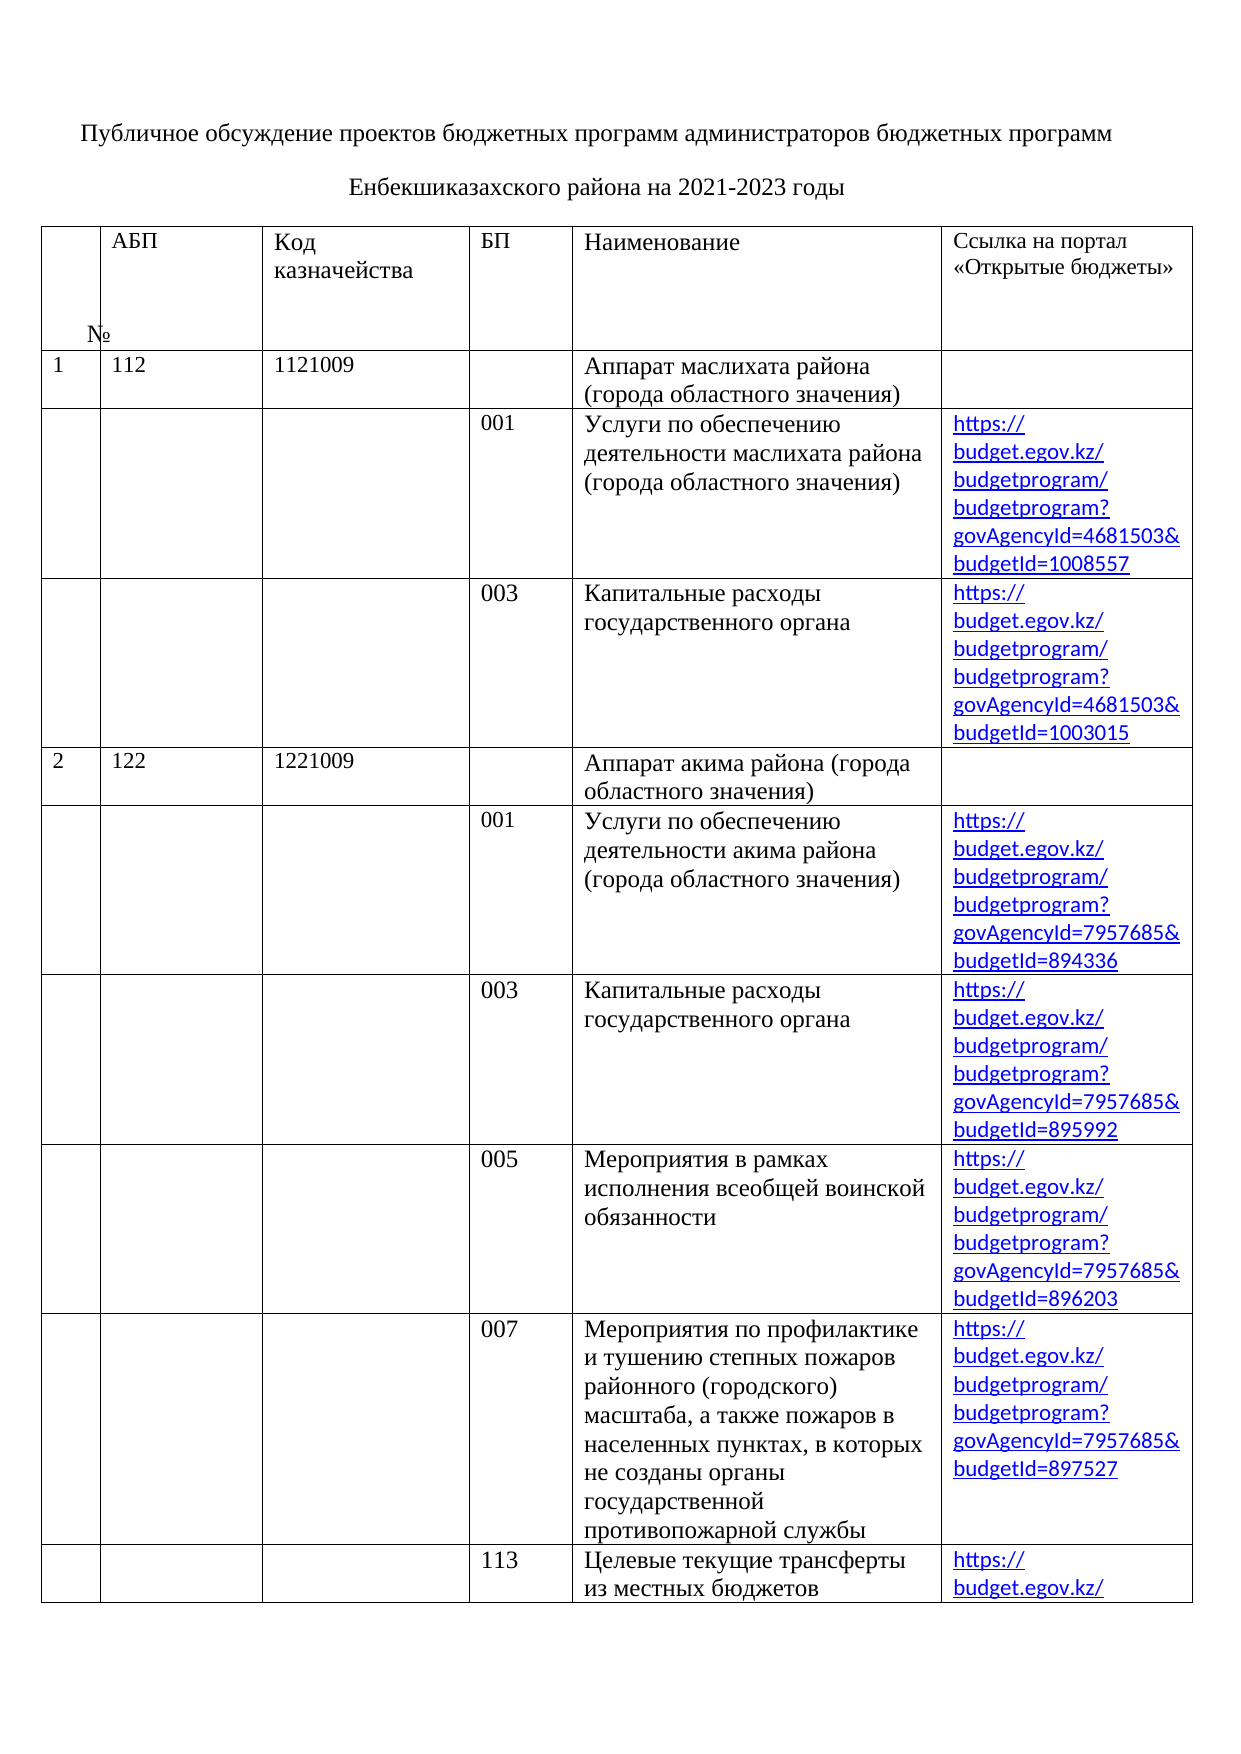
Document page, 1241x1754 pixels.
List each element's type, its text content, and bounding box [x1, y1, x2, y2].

table_cell [42, 1545, 100, 1602]
table_cell [42, 579, 100, 747]
text Енбекшиказахского района на 2021-2023 годы [12, 172, 1181, 201]
table_cell [101, 806, 262, 974]
table_cell 007 [470, 1314, 572, 1544]
table_cell [101, 1545, 262, 1602]
table_cell [263, 409, 469, 577]
table_cell [42, 1314, 100, 1544]
table_cell https://budget.egov.kz/budgetprogram/budgetprogram?govAgencyId=7957685&budgetId=897527 [942, 1314, 1192, 1544]
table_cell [573, 1545, 941, 1602]
table_cell [263, 806, 469, 974]
table_cell 005 [470, 1145, 572, 1313]
table_cell [942, 748, 1192, 805]
table_cell https://budget.egov.kz/budgetprogram/budgetprogram?govAgencyId=4681503&budgetId=1003015 [942, 579, 1192, 747]
table_cell [263, 1545, 469, 1602]
table_cell [263, 1145, 469, 1313]
table_cell Услуги по обеспечению деятельности акима района (города областного значения) [573, 806, 941, 974]
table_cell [942, 1545, 1192, 1602]
table_cell 003 [470, 579, 572, 747]
table_cell [263, 579, 469, 747]
table_cell Мероприятия по профилактике и тушению степных пожаров районного (городского) масштаба, а также пожаров в населенных пунктах, в которых не созданы органы государственной противопожарной службы [573, 1314, 941, 1544]
table_cell [101, 975, 262, 1143]
table_cell [263, 975, 469, 1143]
table_cell https://budget.egov.kz/budgetprogram/budgetprogram?govAgencyId=4681503&budgetId=1008557 [942, 409, 1192, 577]
table_cell 001 [470, 409, 572, 577]
table_cell [101, 579, 262, 747]
table_cell [42, 975, 100, 1143]
table_cell [263, 1314, 469, 1544]
table_cell [42, 1145, 100, 1313]
table_cell 2 [42, 748, 100, 805]
table_cell Услуги по обеспечению деятельности маслихата района (города областного значения) [573, 409, 941, 577]
table_cell Мероприятия в рамках исполнения всеобщей воинской обязанности [573, 1145, 941, 1313]
table_cell 112 [101, 351, 262, 408]
table_cell 1221009 [263, 748, 469, 805]
table_header БП [470, 227, 572, 350]
table_cell [42, 806, 100, 974]
table_cell [470, 351, 572, 408]
table_cell [470, 748, 572, 805]
table_header Ссылка на портал «Открытые бюджеты» [942, 227, 1192, 350]
table_cell 122 [101, 748, 262, 805]
table_cell Капитальные расходы государственного органа [573, 975, 941, 1143]
table_cell 001 [470, 806, 572, 974]
table_header № [42, 227, 100, 350]
table_cell https://budget.egov.kz/budgetprogram/budgetprogram?govAgencyId=7957685&budgetId=895992 [942, 975, 1192, 1143]
table_header АБП [101, 227, 262, 350]
table_cell 003 [470, 975, 572, 1143]
table_cell [101, 409, 262, 577]
table_header Наименование [573, 227, 941, 350]
table_cell Аппарат маслихата района (города областного значения) [573, 351, 941, 408]
table_cell https://budget.egov.kz/budgetprogram/budgetprogram?govAgencyId=7957685&budgetId=894336 [942, 806, 1192, 974]
table_cell 113 [470, 1545, 572, 1602]
table_cell Капитальные расходы государственного органа [573, 579, 941, 747]
table_cell 1 [42, 351, 100, 408]
table_cell [101, 1145, 262, 1313]
table_cell [101, 1314, 262, 1544]
table_cell [942, 351, 1192, 408]
table_header Код казначейства [263, 227, 469, 350]
text Публичное обсуждение проектов бюджетных программ администраторов бюджетных программ [12, 118, 1181, 147]
table_cell 1121009 [263, 351, 469, 408]
table_cell [42, 409, 100, 577]
table_cell https://budget.egov.kz/budgetprogram/budgetprogram?govAgencyId=7957685&budgetId=896203 [942, 1145, 1192, 1313]
table_cell Аппарат акима района (города областного значения) [573, 748, 941, 805]
